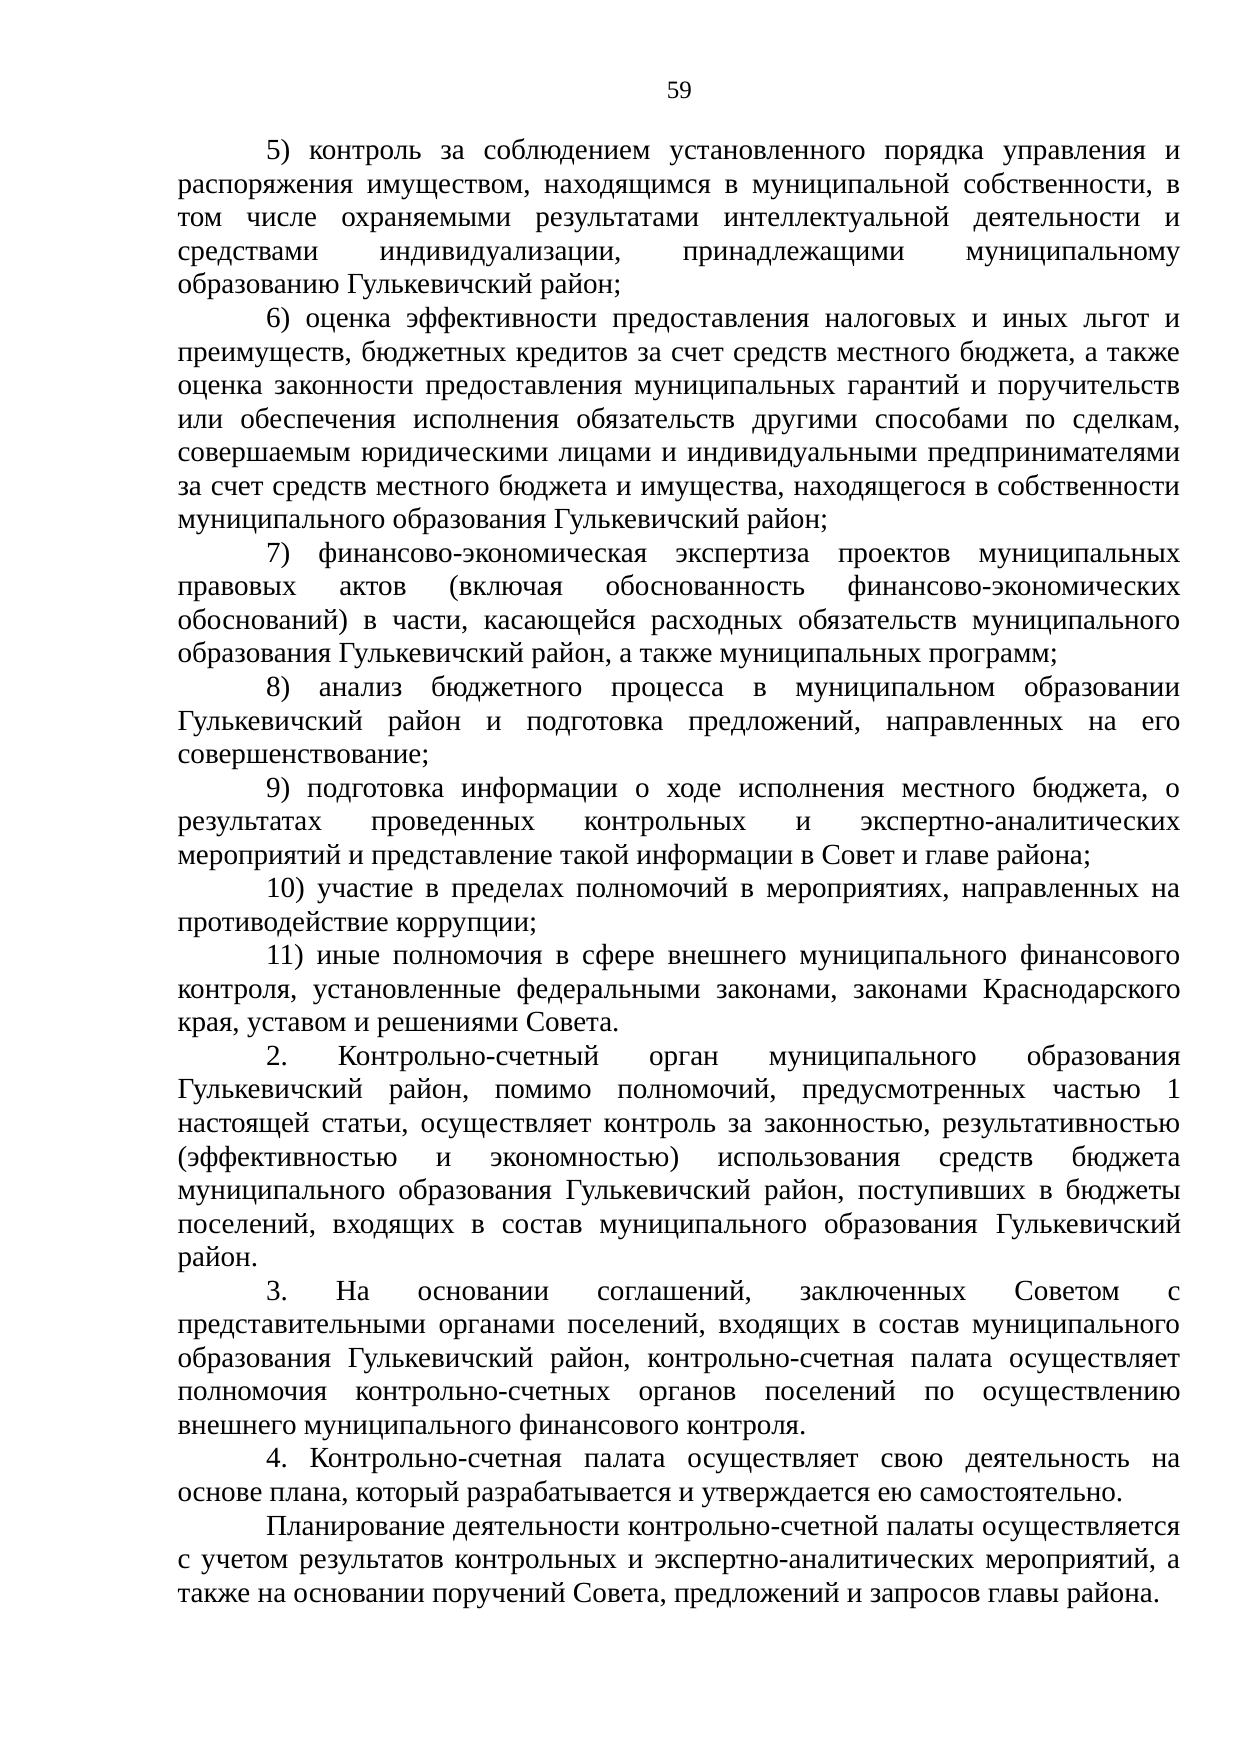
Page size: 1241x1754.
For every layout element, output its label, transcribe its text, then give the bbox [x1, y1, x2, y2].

text 8) анализ бюджетного процесса в муниципальном образовании Гулькевичский район и подготовка предложений, направленных на его совершенствование; [177, 669, 1181, 770]
text 7) финансово-экономическая экспертиза проектов муниципальных правовых актов (включая обоснованность финансово-экономических обоснований) в части, касающейся расходных обязательств муниципального образования Гулькевичский район, а также муниципальных программ; [177, 535, 1181, 669]
text 3. На основании соглашений, заключенных Советом с представительными органами поселений, входящих в состав муниципального образования Гулькевичский район, контрольно-счетная палата осуществляет полномочия контрольно-счетных органов поселений по осуществлению внешнего муниципального финансового контроля. [177, 1273, 1181, 1441]
text 2. Контрольно-счетный орган муниципального образования Гулькевичский район, помимо полномочий, предусмотренных частью 1 настоящей статьи, осуществляет контроль за законностью, результативностью (эффективностью и экономностью) использования средств бюджета муниципального образования Гулькевичский район, поступивших в бюджеты поселений, входящих в состав муниципального образования Гулькевичский район. [177, 1038, 1181, 1273]
text 4. Контрольно-счетная палата осуществляет свою деятельность на основе плана, который разрабатывается и утверждается ею самостоятельно. [177, 1441, 1181, 1508]
text 6) оценка эффективности предоставления налоговых и иных льгот и преимуществ, бюджетных кредитов за счет средств местного бюджета, а также оценка законности предоставления муниципальных гарантий и поручительств или обеспечения исполнения обязательств другими способами по сделкам, совершаемым юридическими лицами и индивидуальными предпринимателями за счет средств местного бюджета и имущества, находящегося в собственности муниципального образования Гулькевичский район; [177, 300, 1181, 535]
text 11) иные полномочия в сфере внешнего муниципального финансового контроля, установленные федеральными законами, законами Краснодарского края, уставом и решениями Совета. [177, 937, 1181, 1038]
text 10) участие в пределах полномочий в мероприятиях, направленных на противодействие коррупции; [177, 870, 1181, 937]
text Планирование деятельности контрольно-счетной палаты осуществляется с учетом результатов контрольных и экспертно-аналитических мероприятий, а также на основании поручений Совета, предложений и запросов главы района. [177, 1508, 1181, 1608]
text 9) подготовка информации о ходе исполнения местного бюджета, о результатах проведенных контрольных и экспертно-аналитических мероприятий и представление такой информации в Совет и главе района; [177, 770, 1181, 870]
text 5) контроль за соблюдением установленного порядка управления и распоряжения имуществом, находящимся в муниципальной собственности, в том числе охраняемыми результатами интеллектуальной деятельности и средствами индивидуализации, принадлежащими муниципальному образованию Гулькевичский район; [177, 132, 1181, 300]
